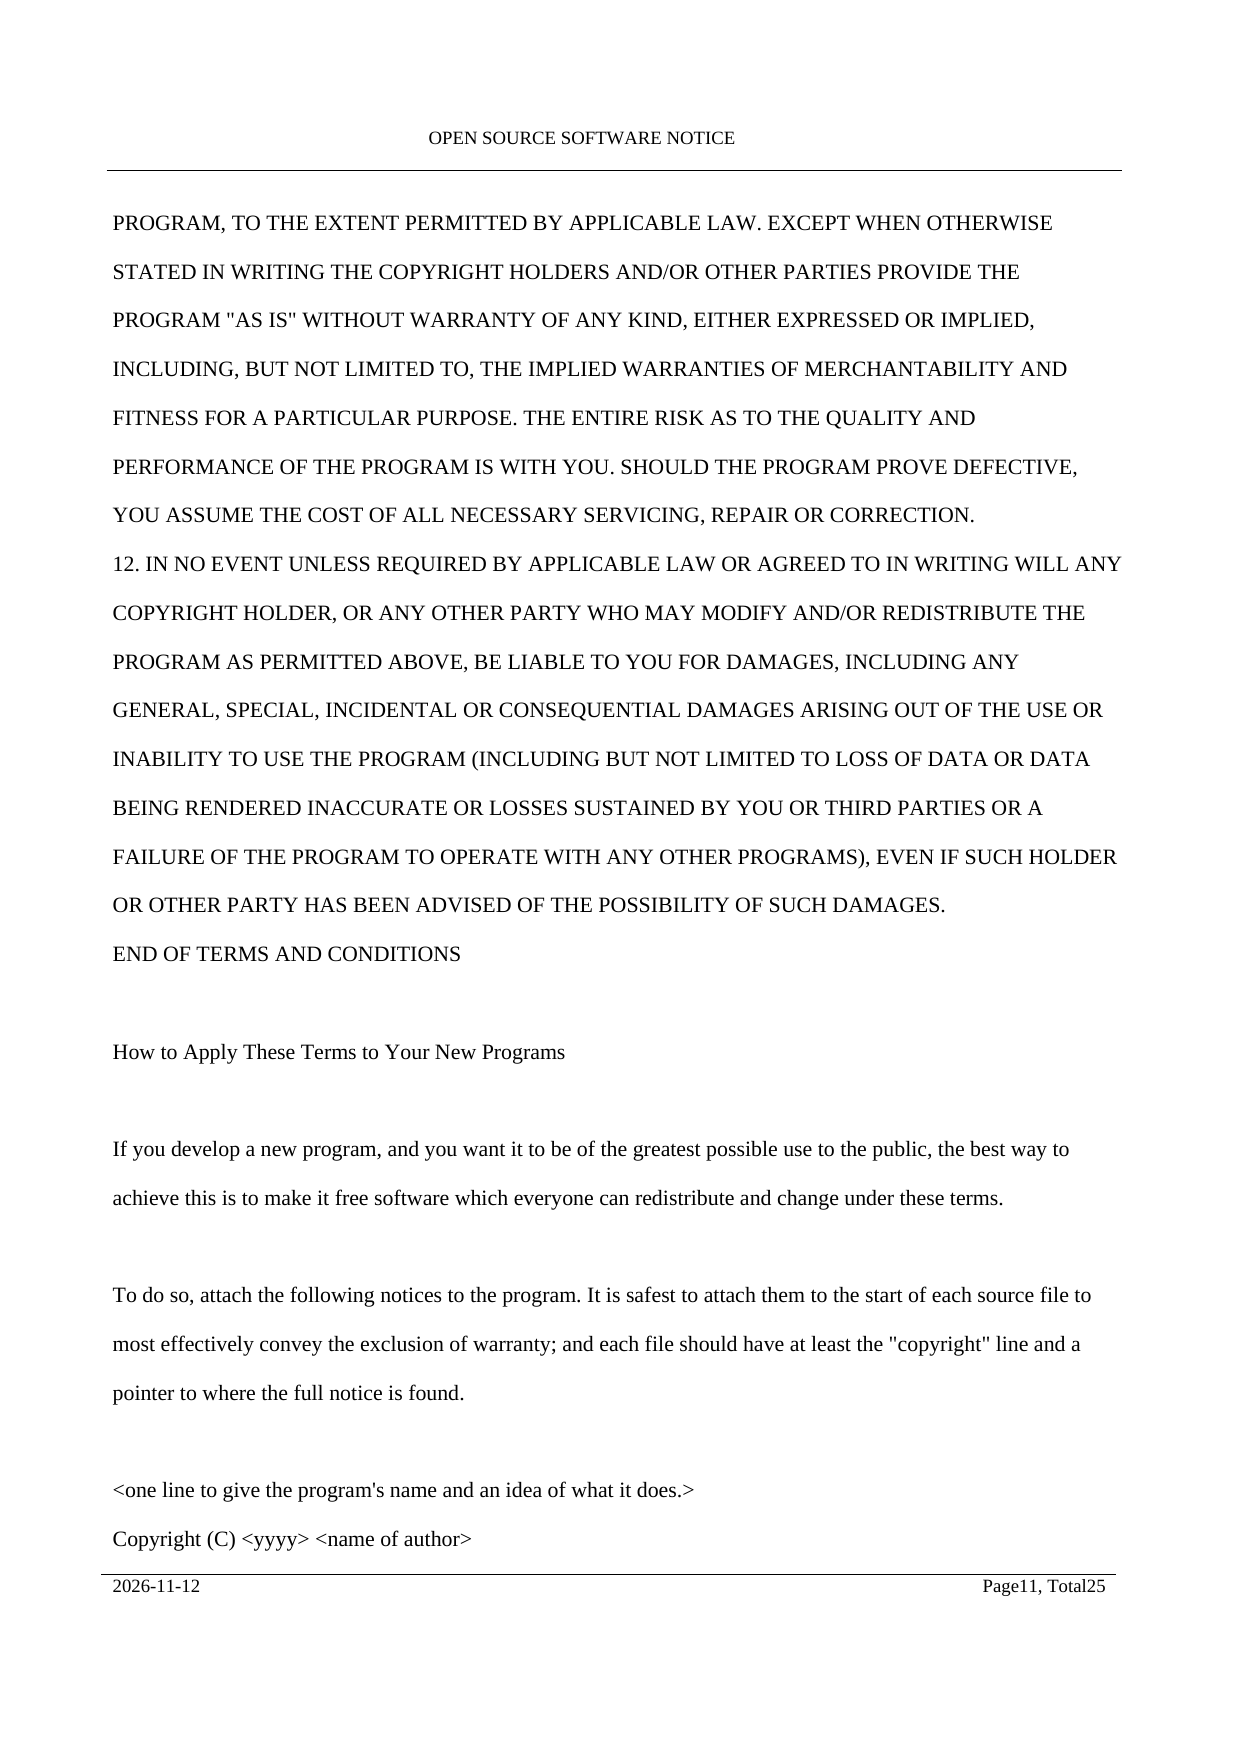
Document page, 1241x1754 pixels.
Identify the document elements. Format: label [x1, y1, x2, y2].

text [112, 206, 1128, 1555]
